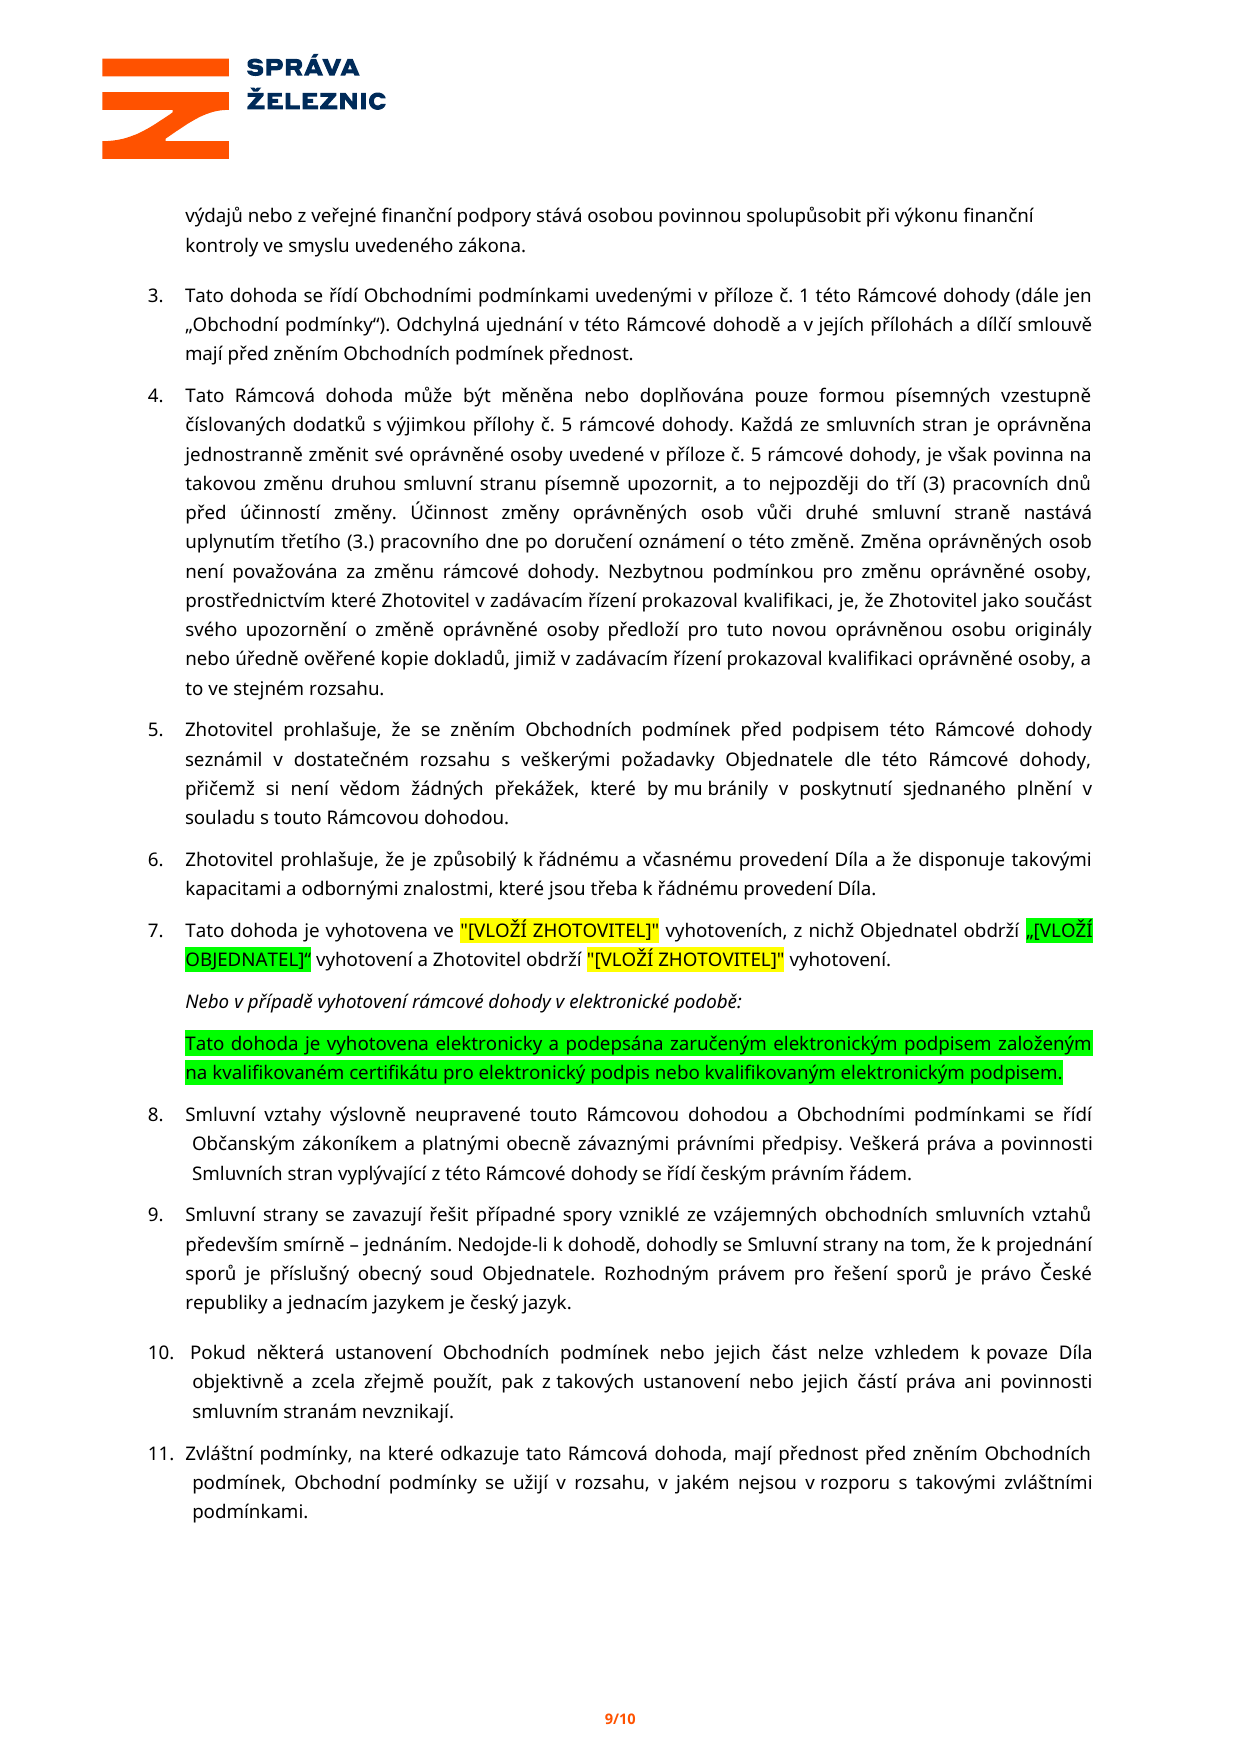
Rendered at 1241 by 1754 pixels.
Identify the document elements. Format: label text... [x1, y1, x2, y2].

list Tato Rámcová dohoda může být měněna nebo doplňována pouze formou písemných vzestupně číslovaných dodatků s výjimkou přílohy č. 5 rámcové dohody. Každá ze smluvních stran je oprávněna jednostranně změnit své oprávněné osoby uvedené v příloze č. 5 rámcové dohody, je však povinna na takovou změnu druhou smluvní stranu písemně upozornit, a to nejpozději do tří (3) pracovních dnů před účinností změny. Účinnost změny oprávněných osob vůči druhé smluvní straně nastává uplynutím třetího (3.) pracovního dne po doručení oznámení o této změně. Změna oprávněných osob není považována za změnu rámcové dohody. Nezbytnou podmínkou pro změnu oprávněné osoby, prostřednictvím které Zhotovitel v zadávacím řízení prokazoval kvalifikaci, je, že Zhotovitel jako součást svého upozornění o změně oprávněné osoby předloží pro tuto novou oprávněnou osobu originály nebo úředně ověřené kopie dokladů, jimiž v zadávacím řízení prokazoval kvalifikaci oprávněné osoby, a to ve stejném rozsahu. [148, 382, 1093, 701]
list Zvláštní podmínky, na které odkazuje tato Rámcová dohoda, mají přednost před zněním Obchodních podmínek, Obchodní podmínky se užijí v rozsahu, v jakém nejsou v rozporu s takovými zvláštními podmínkami. [148, 1440, 1093, 1524]
text Tato dohoda je vyhotovena elektronicky a podepsána zaručeným elektronickým podpisem založeným na kvalifikovaném certifikátu pro elektronický podpis nebo kvalifikovaným elektronickým podpisem. [185, 1056, 1093, 1085]
list Zhotovitel prohlašuje, že se zněním Obchodních podmínek před podpisem této Rámcové dohody seznámil v dostatečném rozsahu s veškerými požadavky Objednatele dle této Rámcové dohody, přičemž si není vědom žádných překážek, které by mu bránily v poskytnutí sjednaného plnění v souladu s touto Rámcovou dohodou. [148, 717, 1093, 830]
list Tato dohoda je vyhotovena ve "[VLOŽÍ ZHOTOVITEL]" vyhotoveních, z nichž Objednatel obdrží „[VLOŽÍ OBJEDNATEL]“ vyhotovení a Zhotovitel obdrží "[VLOŽÍ ZHOTOVITEL]" vyhotovení. [148, 917, 1093, 972]
list Zhotovitel prohlašuje, že je způsobilý k řádnému a včasnému provedení Díla a že disponuje takovými kapacitami a odbornými znalostmi, které jsou třeba k řádnému provedení Díla. [148, 846, 1093, 901]
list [148, 203, 1093, 257]
list Smluvní vztahy výslovně neupravené touto Rámcovou dohodou a Obchodními podmínkami se řídí Občanským zákoníkem a platnými obecně závaznými právními předpisy. Veškerá práva a povinnosti Smluvních stran vyplývající z této Rámcové dohody se řídí českým právním řádem. [148, 1101, 1093, 1185]
text Nebo v případě vyhotovení rámcové dohody v elektronické podobě: [185, 988, 1093, 1014]
list Tato dohoda se řídí Obchodními podmínkami uvedenými v příloze č. 1 této Rámcové dohody (dále jen „Obchodní podmínky“). Odchylná ujednání v této Rámcové dohodě a v jejích přílohách a dílčí smlouvě mají před zněním Obchodních podmínek přednost. [148, 282, 1093, 366]
list Pokud některá ustanovení Obchodních podmínek nebo jejich část nelze vzhledem k povaze Díla objektivně a zcela zřejmě použít, pak z takových ustanovení nebo jejich částí práva ani povinnosti smluvním stranám nevznikají. [148, 1339, 1093, 1423]
list Smluvní strany se zavazují řešit případné spory vzniklé ze vzájemných obchodních smluvních vztahů především smírně – jednáním. Nedojde-li k dohodě, dohodly se Smluvní strany na tom, že k projednání sporů je příslušný obecný soud Objednatele. Rozhodným právem pro řešení sporů je právo České republiky a jednacím jazykem je český jazyk. [148, 1202, 1093, 1315]
